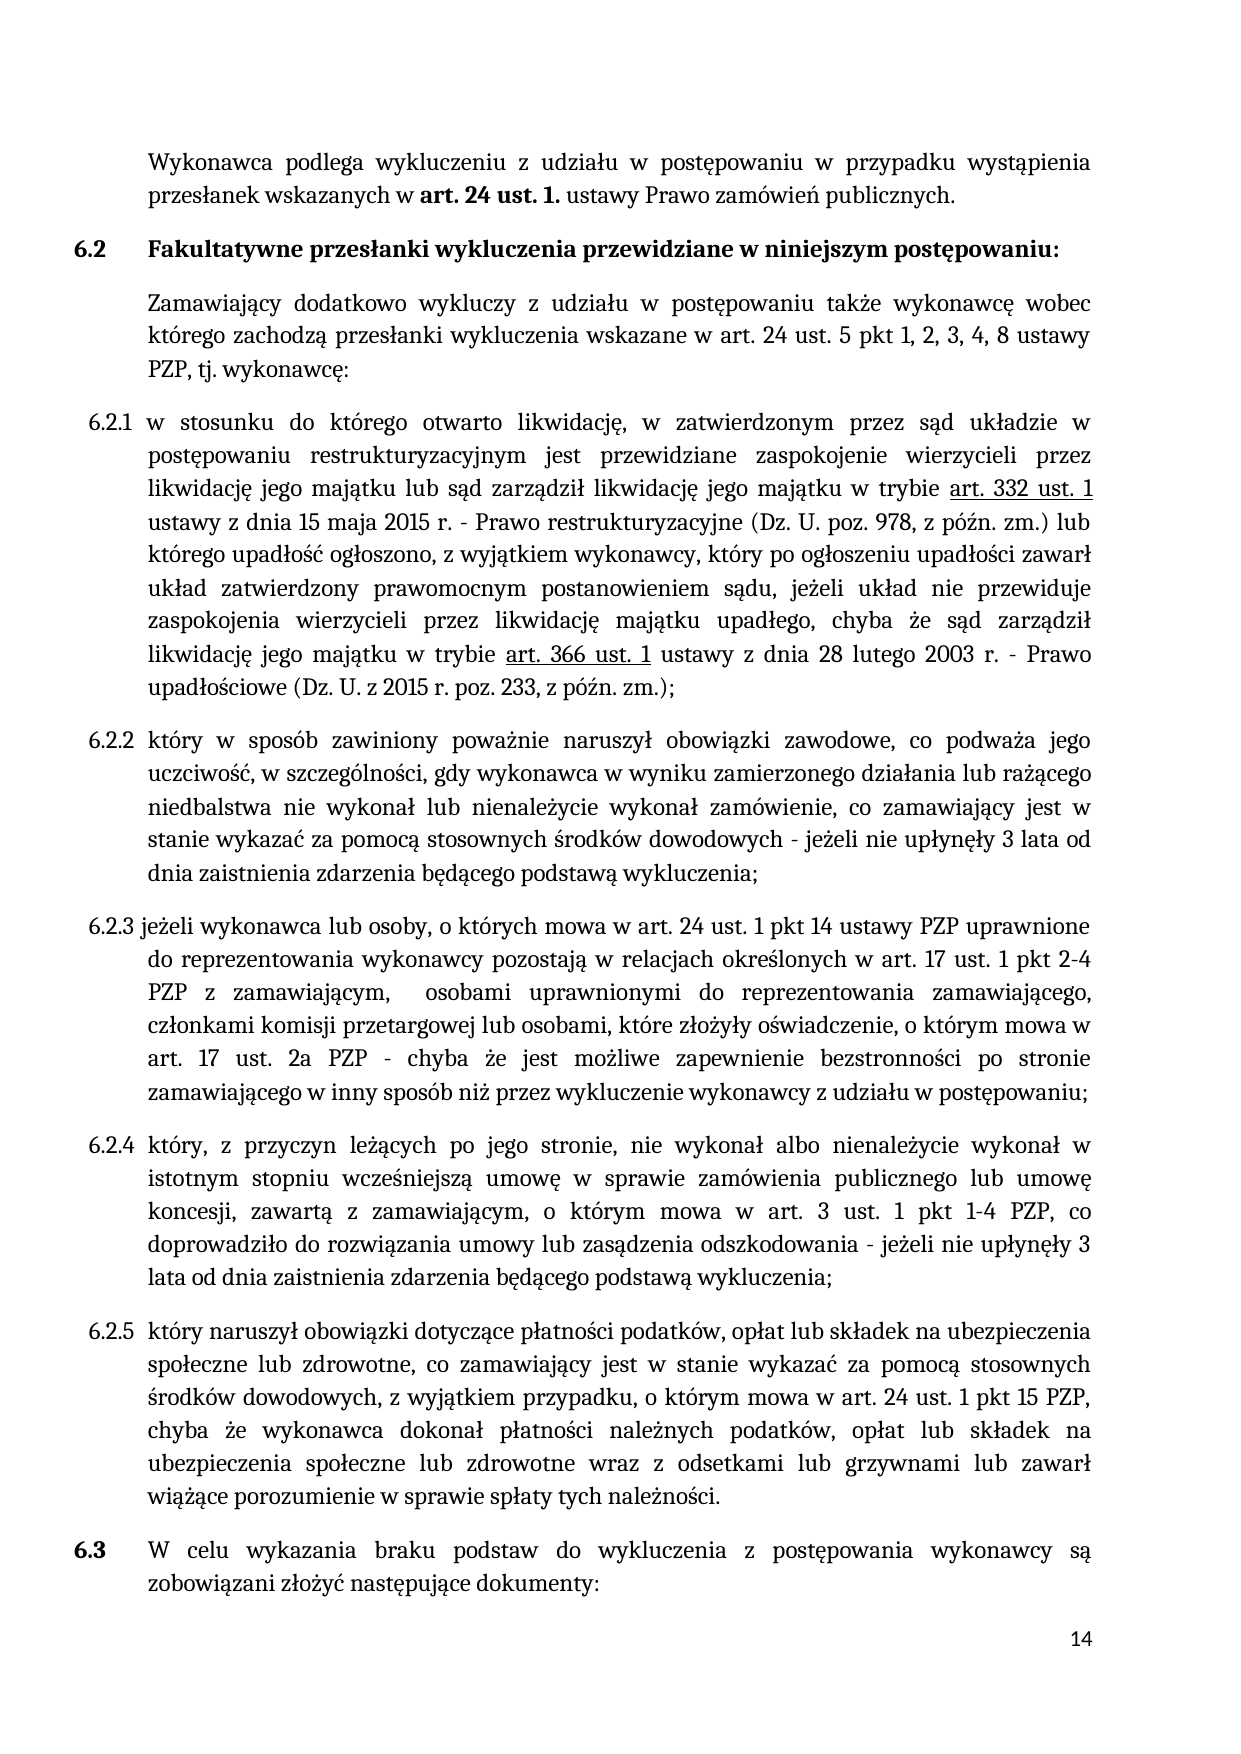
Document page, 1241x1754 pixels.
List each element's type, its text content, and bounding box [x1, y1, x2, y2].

text Zamawiający dodatkowo wykluczy z udziału w postępowaniu także wykonawcę wobec którego zachodzą przesłanki wykluczenia wskazane w art. 24 ust. 5 pkt 1, 2, 3, 4, 8 ustawy PZP, tj. wykonawcę: [148, 288, 1092, 383]
text 6.2.5 który naruszył obowiązki dotyczące płatności podatków, opłat lub składek na ubezpieczenia społeczne lub zdrowotne, co zamawiający jest w stanie wykazać za pomocą stosownych środków dowodowych, z wyjątkiem przypadku, o którym mowa w art. 24 ust. 1 pkt 15 PZP, chyba że wykonawca dokonał płatności należnych podatków, opłat lub składek na ubezpieczenia społeczne lub zdrowotne wraz z odsetkami lub grzywnami lub zawarł wiążące porozumienie w sprawie spłaty tych należności. [89, 1317, 1092, 1511]
text 6.2.3 jeżeli wykonawca lub osoby, o których mowa w art. 24 ust. 1 pkt 14 ustawy PZP uprawnione do reprezentowania wykonawcy pozostają w relacjach określonych w art. 17 ust. 1 pkt 2-4 PZP z zamawiającym, osobami uprawnionymi do reprezentowania zamawiającego, członkami komisji przetargowej lub osobami, które złożyły oświadczenie, o którym mowa w art. 17 ust. 2a PZP - chyba że jest możliwe zapewnienie bezstronności po stronie zamawiającego w inny sposób niż przez wykluczenie wykonawcy z udziału w postępowaniu; [89, 912, 1092, 1106]
text Wykonawca podlega wykluczeniu z udziału w postępowaniu w przypadku wystąpienia przesłanek wskazanych w art. 24 ust. 1. ustawy Prawo zamówień publicznych. [148, 148, 1092, 209]
text 6.2.4 który, z przyczyn leżących po jego stronie, nie wykonał albo nienależycie wykonał w istotnym stopniu wcześniejszą umowę w sprawie zamówienia publicznego lub umowę koncesji, zawartą z zamawiającym, o którym mowa w art. 3 ust. 1 pkt 1-4 PZP, co doprowadziło do rozwiązania umowy lub zasądzenia odszkodowania - jeżeli nie upłynęły 3 lata od dnia zaistnienia zdarzenia będącego podstawą wykluczenia; [89, 1131, 1092, 1292]
text 6.3 W celu wykazania braku podstaw do wykluczenia z postępowania wykonawcy są zobowiązani złożyć następujące dokumenty: [74, 1536, 1092, 1598]
text 6.2.1 w stosunku do którego otwarto likwidację, w zatwierdzonym przez sąd układzie w postępowaniu restrukturyzacyjnym jest przewidziane zaspokojenie wierzycieli przez likwidację jego majątku lub sąd zarządził likwidację jego majątku w trybie art. 332 ust. 1 ustawy z dnia 15 maja 2015 r. - Prawo restrukturyzacyjne (Dz. U. poz. 978, z późn. zm.) lub którego upadłość ogłoszono, z wyjątkiem wykonawcy, który po ogłoszeniu upadłości zawarł układ zatwierdzony prawomocnym postanowieniem sądu, jeżeli układ nie przewiduje zaspokojenia wierzycieli przez likwidację majątku upadłego, chyba że sąd zarządził likwidację jego majątku w trybie art. 366 ust. 1 ustawy z dnia 28 lutego 2003 r. - Prawo upadłościowe (Dz. U. z 2015 r. poz. 233, z późn. zm.); [89, 408, 1092, 701]
text 6.2.2 który w sposób zawiniony poważnie naruszył obowiązki zawodowe, co podważa jego uczciwość, w szczególności, gdy wykonawca w wyniku zamierzonego działania lub rażącego niedbalstwa nie wykonał lub nienależycie wykonał zamówienie, co zamawiający jest w stanie wykazać za pomocą stosownych środków dowodowych - jeżeli nie upłynęły 3 lata od dnia zaistnienia zdarzenia będącego podstawą wykluczenia; [89, 726, 1092, 887]
text 6.2 Fakultatywne przesłanki wykluczenia przewidziane w niniejszym postępowaniu: [74, 234, 1092, 263]
